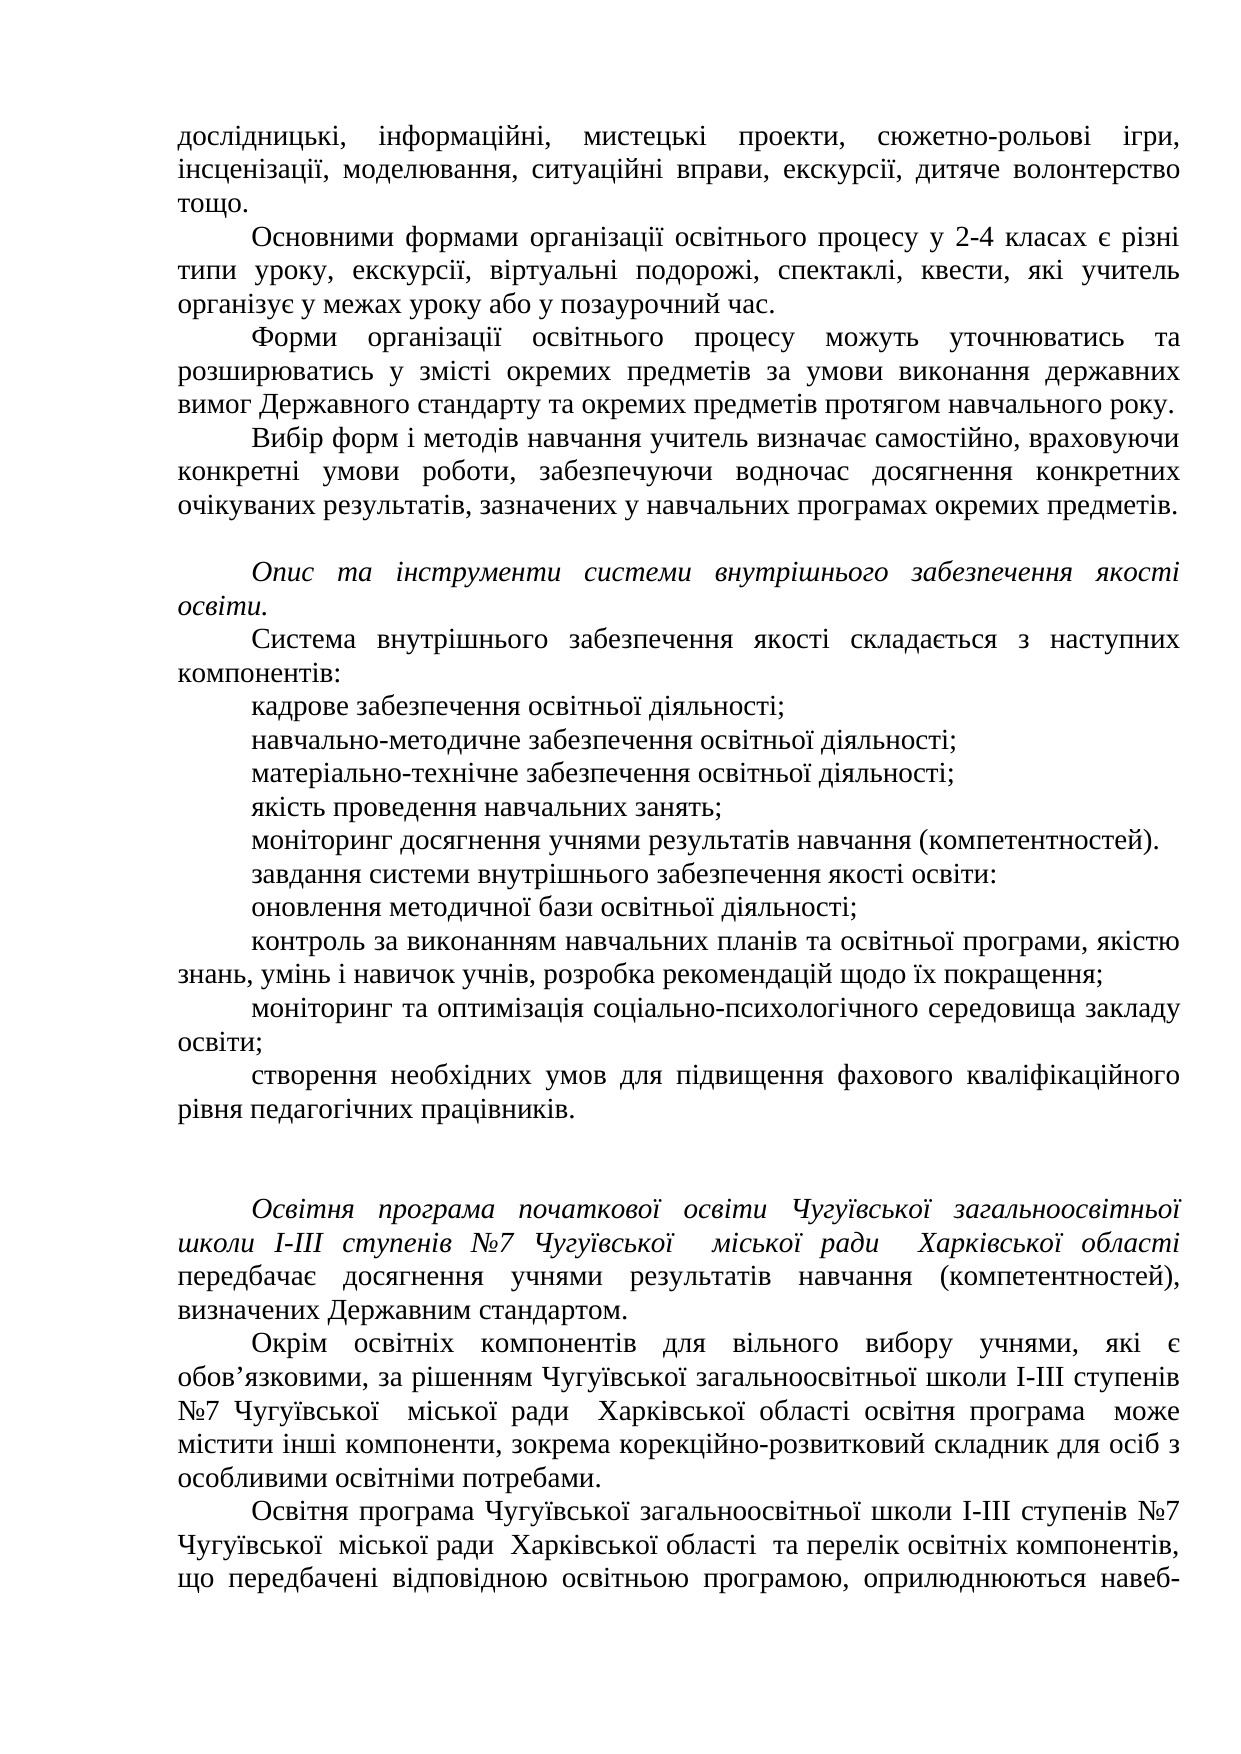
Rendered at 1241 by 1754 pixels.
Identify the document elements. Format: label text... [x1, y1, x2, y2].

text Система внутрішнього забезпечення якості складається з наступних компонентів: [177, 621, 1181, 688]
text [177, 1493, 1181, 1594]
text кадрове забезпечення освітньої діяльності; [177, 688, 1181, 722]
text Основними формами організації освітнього процесу у 2-4 класах є різні типи уроку, екскурсії, віртуальні подорожі, спектаклі, квести, які учитель організує у межах уроку або у позаурочний час. [177, 219, 1181, 319]
text контроль за виконанням навчальних планів та освітньої програми, якістю знань, умінь і навичок учнів, розробка рекомендацій щодо їх покращення; [177, 923, 1181, 990]
text моніторинг досягнення учнями результатів навчання (компетентностей). [177, 822, 1181, 856]
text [177, 118, 1181, 219]
text якість проведення навчальних занять; [177, 789, 1181, 822]
text Освітня програма початкової освіти Чугуївської загальноосвітньої школи І-ІІІ ступенів №7 Чугуївської міської ради Харківської області передбачає досягнення учнями результатів навчання (компетентностей), визначених Державним стандартом. [177, 1191, 1181, 1326]
text моніторинг та оптимізація соціально-психологічного середовища закладу освіти; [177, 990, 1181, 1057]
text Опис та інструменти системи внутрішнього забезпечення якості освіти. [177, 554, 1181, 621]
text матеріально-технічне забезпечення освітньої діяльності; [177, 755, 1181, 789]
text навчально-методичне забезпечення освітньої діяльності; [177, 722, 1181, 755]
text Вибір форм і методів навчання учитель визначає самостійно, враховуючи конкретні умови роботи, забезпечуючи водночас досягнення конкретних очікуваних результатів, зазначених у навчальних програмах окремих предметів. [177, 420, 1181, 521]
text Форми організації освітнього процесу можуть уточнюватись та розширюватись у змісті окремих предметів за умови виконання державних вимог Державного стандарту та окремих предметів протягом навчального року. [177, 319, 1181, 420]
text завдання системи внутрішнього забезпечення якості освіти: [177, 856, 1181, 889]
text оновлення методичної бази освітньої діяльності; [177, 889, 1181, 923]
text Окрім освітніх компонентів для вільного вибору учнями, які є обов’язковими, за рішенням Чугуївської загальноосвітньої школи І-ІІІ ступенів №7 Чугуївської міської ради Харківської області освітня програма може містити інші компоненти, зокрема корекційно-розвитковий складник для осіб з особливими освітніми потребами. [177, 1326, 1181, 1493]
text створення необхідних умов для підвищення фахового кваліфікаційного рівня педагогічних працівників. [177, 1057, 1181, 1124]
